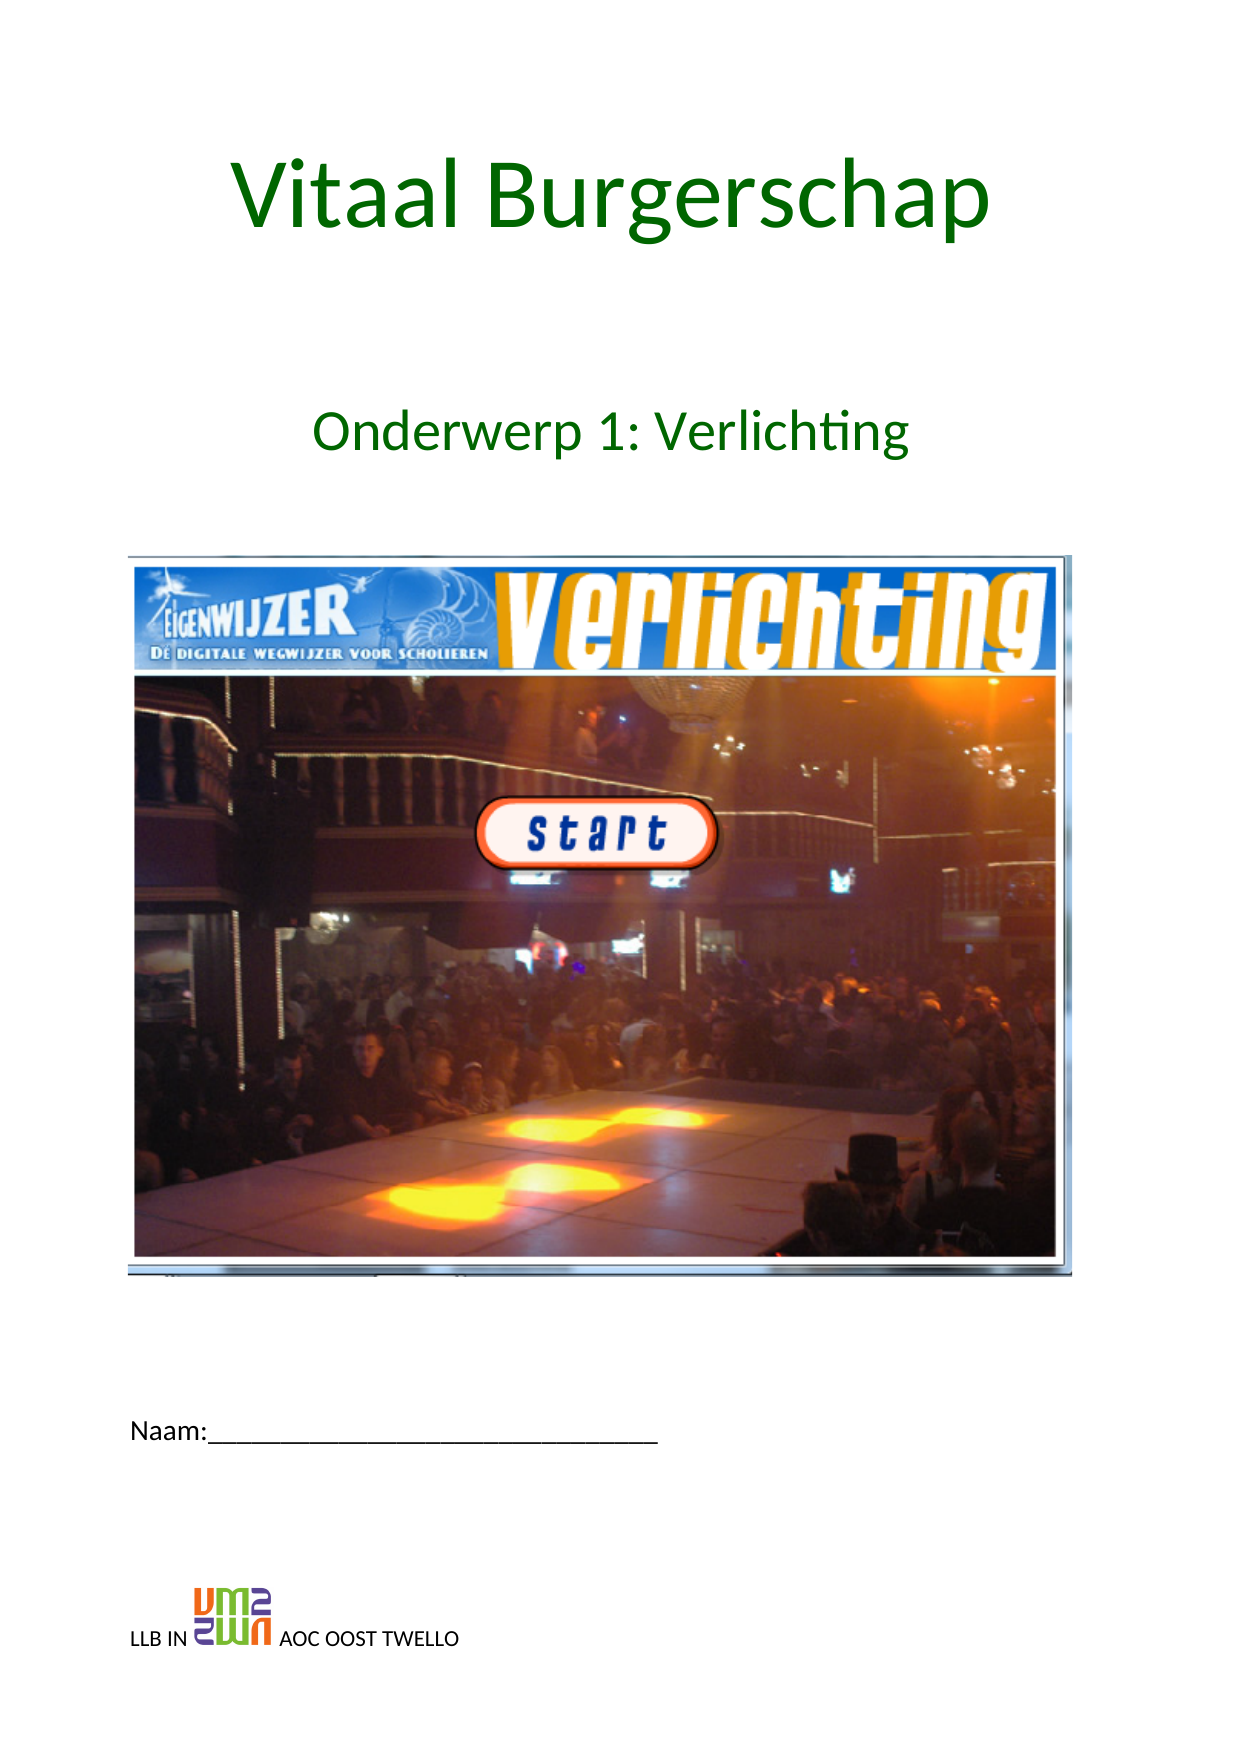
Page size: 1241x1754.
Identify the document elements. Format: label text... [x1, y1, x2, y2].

picture [127, 555, 1073, 1277]
text Vitaal Burgerschap [130, 130, 1092, 252]
picture [192, 1587, 274, 1647]
text Onderwerp 1: Verlichting [130, 394, 1092, 465]
text Naam:_______________________________ [130, 1412, 1092, 1447]
